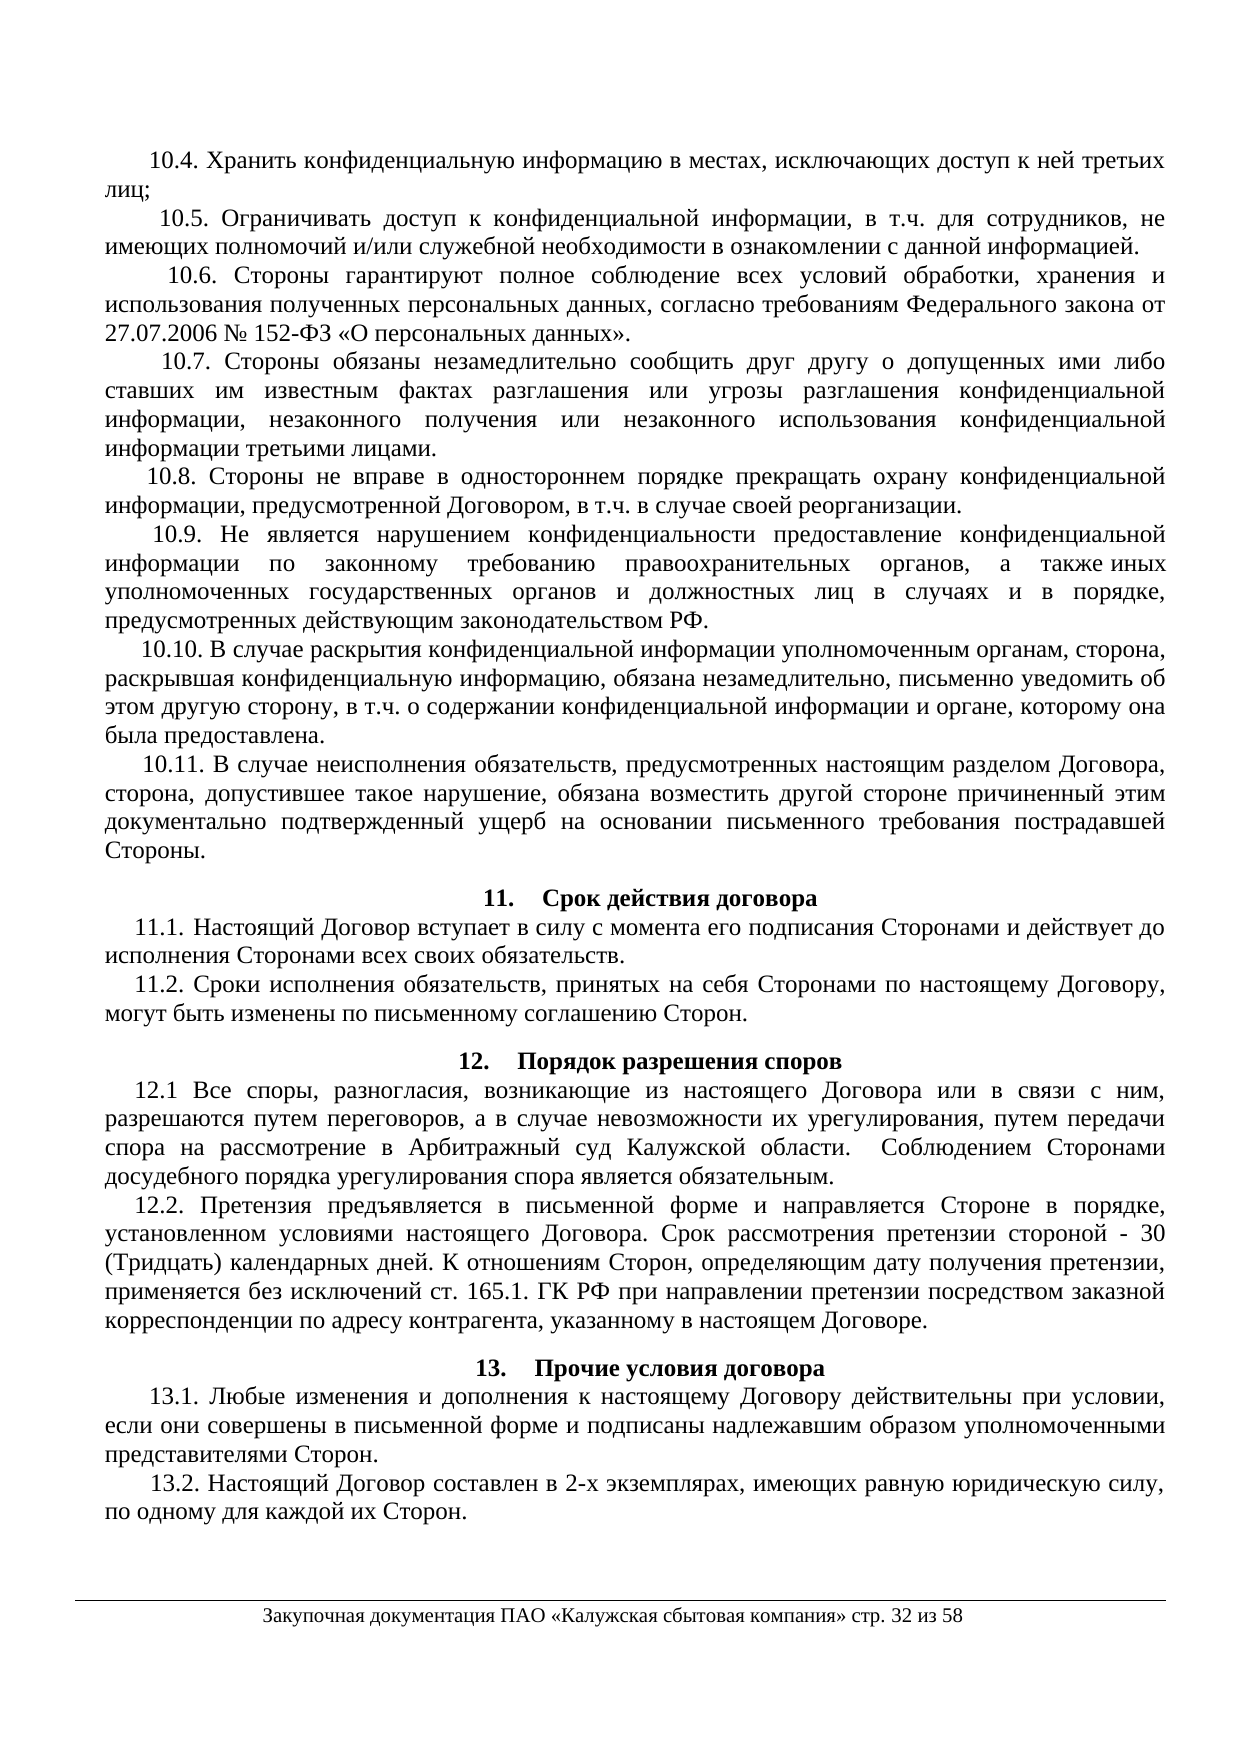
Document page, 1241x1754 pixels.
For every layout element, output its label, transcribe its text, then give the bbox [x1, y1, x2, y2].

text 10.10. В случае раскрытия конфиденциальной информации уполномоченным органам, сторона, раскрывшая конфиденциальную информацию, обязана незамедлительно, письменно уведомить об этом другую сторону, в т.ч. о содержании конфиденциальной информации и органе, которому она была предоставлена. [104, 634, 1166, 749]
text 10.11. В случае неисполнения обязательств, предусмотренных настоящим разделом Договора, сторона, допустившее такое нарушение, обязана возместить другой стороне причиненный этим документально подтвержденный ущерб на основании письменного требования пострадавшей Стороны. [104, 749, 1166, 864]
text 10.7. Стороны обязаны незамедлительно сообщить друг другу о допущенных ими либо ставших им известным фактах разглашения или угрозы разглашения конфиденциальной информации, незаконного получения или незаконного использования конфиденциальной информации третьими лицами. [104, 346, 1166, 461]
text 10.9. Не является нарушением конфиденциальности предоставление конфиденциальной информации по законному требованию правоохранительных органов, а также иных уполномоченных государственных органов и должностных лиц в случаях и в порядке, предусмотренных действующим законодательством РФ. [104, 519, 1166, 634]
list Срок действия договора [104, 883, 1166, 912]
text 12.1 Все споры, разногласия, возникающие из настоящего Договора или в связи с ним, разрешаются путем переговоров, а в случае невозможности их урегулирования, путем передачи спора на рассмотрение в Арбитражный суд Калужской области. Соблюдением Сторонами досудебного порядка урегулирования спора является обязательным. [104, 1075, 1166, 1190]
list Прочие условия договора [104, 1353, 1166, 1381]
text 12.2. Претензия предъявляется в письменной форме и направляется Стороне в порядке, установленном условиями настоящего Договора. Срок рассмотрения претензии стороной - 30 (Тридцать) календарных дней. К отношениям Сторон, определяющим дату получения претензии, применяется без исключений ст. 165.1. ГК РФ при направлении претензии посредством заказной корреспонденции по адресу контрагента, указанному в настоящем Договоре. [104, 1190, 1166, 1333]
text 10.4. Хранить конфиденциальную информацию в местах, исключающих доступ к ней третьих лиц; [104, 145, 1166, 203]
list Порядок разрешения споров [104, 1046, 1166, 1075]
text 10.6. Стороны гарантируют полное соблюдение всех условий обработки, хранения и использования полученных персональных данных, согласно требованиям Федерального закона от 27.07.2006 № 152-ФЗ «О персональных данных». [104, 260, 1166, 346]
text 10.8. Стороны не вправе в одностороннем порядке прекращать охрану конфиденциальной информации, предусмотренной Договором, в т.ч. в случае своей реорганизации. [104, 461, 1166, 519]
list Настоящий Договор вступает в силу с момента его подписания Сторонами и действует до исполнения Сторонами всех своих обязательств. [104, 912, 1166, 969]
list Сроки исполнения обязательств, принятых на себя Сторонами по настоящему Договору, могут быть изменены по письменному соглашению Сторон. [104, 969, 1166, 1027]
text 13.1. Любые изменения и дополнения к настоящему Договору действительны при условии, если они совершены в письменной форме и подписаны надлежавшим образом уполномоченными представителями Сторон. [104, 1381, 1166, 1468]
text 13.2. Настоящий Договор составлен в 2-х экземплярах, имеющих равную юридическую силу, по одному для каждой их Сторон. [104, 1468, 1166, 1525]
text 10.5. Ограничивать доступ к конфиденциальной информации, в т.ч. для сотрудников, не имеющих полномочий и/или служебной необходимости в ознакомлении с данной информацией. [104, 203, 1166, 260]
